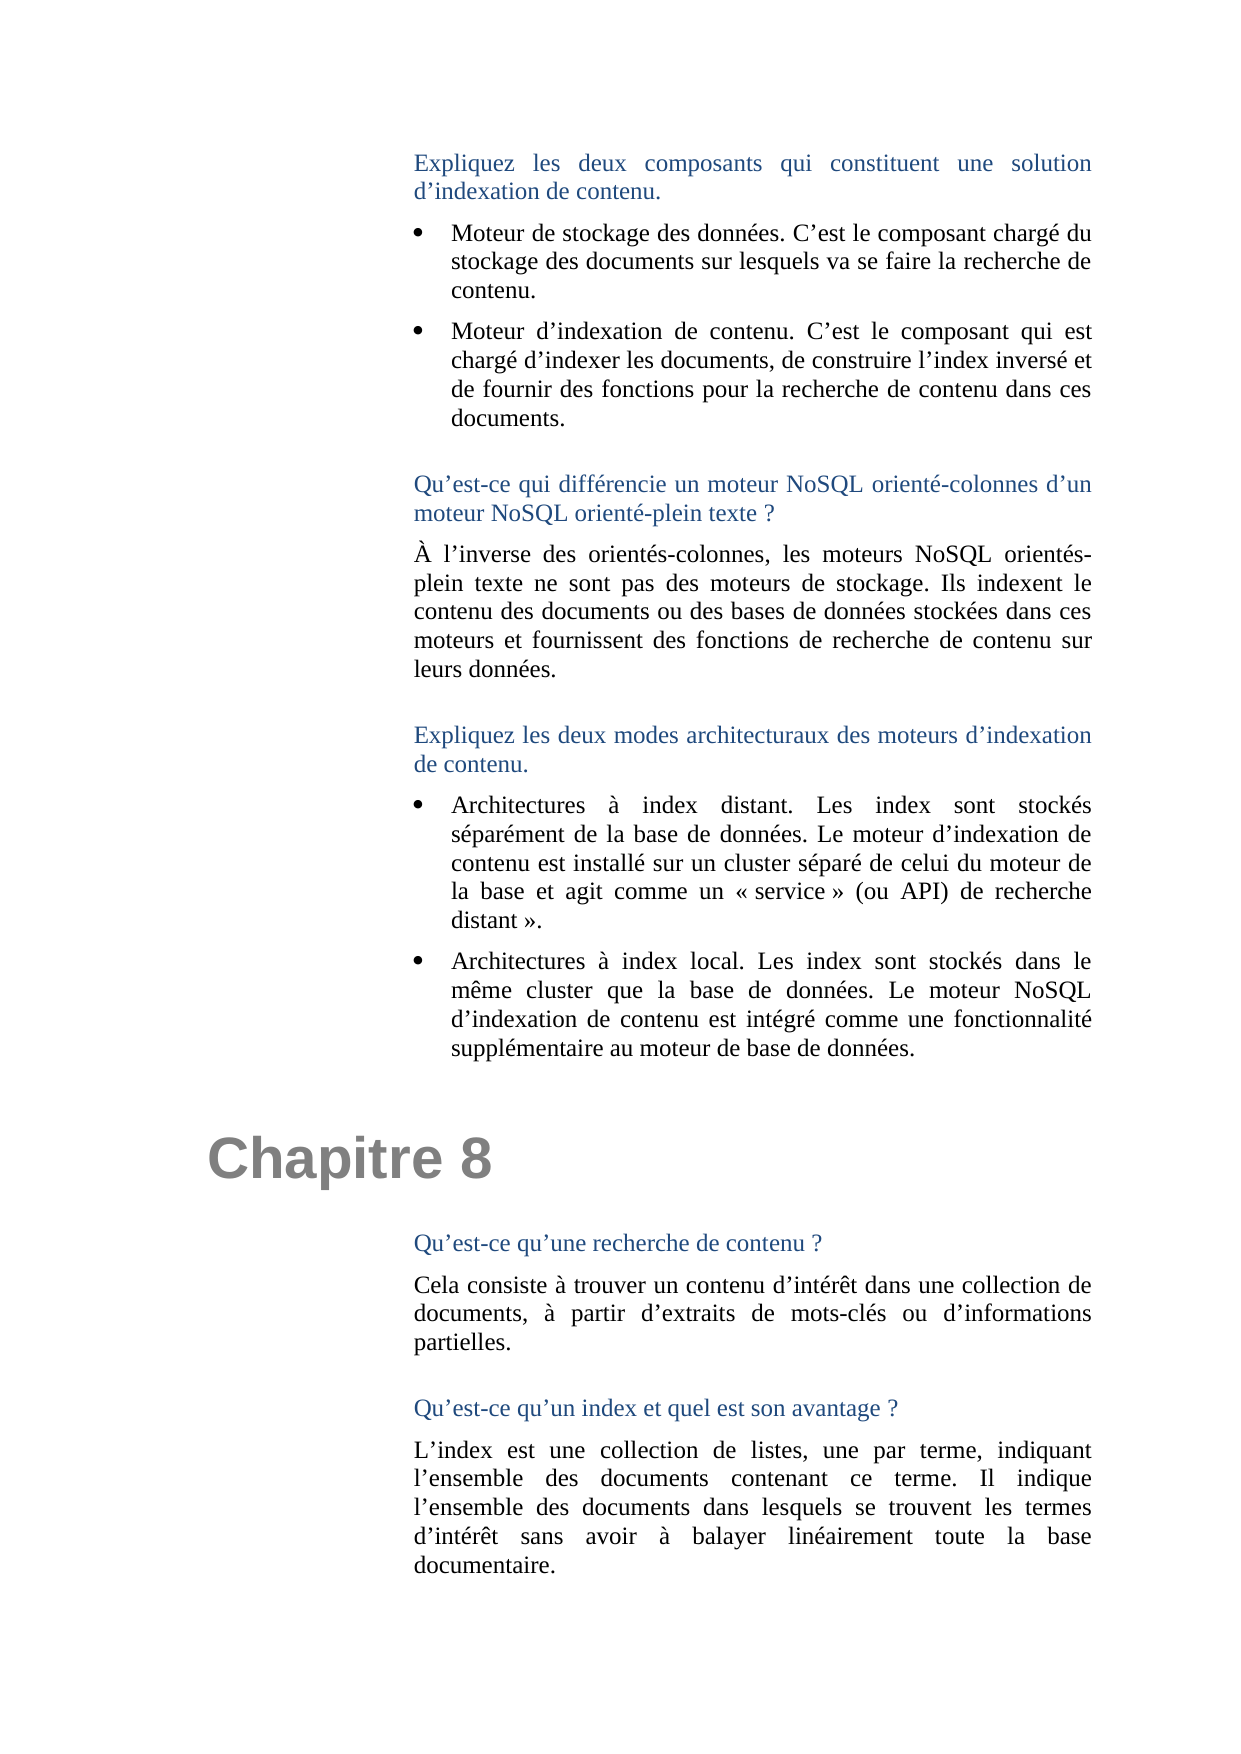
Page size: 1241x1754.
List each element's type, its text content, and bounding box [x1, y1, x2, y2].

text Chapitre 8 [207, 1124, 1092, 1191]
text Qu’est-ce qu’une recherche de contenu ? [413, 1228, 1092, 1257]
list Architectures à index local. Les index sont stockés dans le même cluster que la base de données. Le moteur NoSQL d’indexation de contenu est intégré comme une fonctionnalité supplémentaire au moteur de base de données. [413, 946, 1092, 1061]
text À l’inverse des orientés-colonnes, les moteurs NoSQL orientés-plein texte ne sont pas des moteurs de stockage. Ils indexent le contenu des documents ou des bases de données stockées dans ces moteurs et fournissent des fonctions de recherche de contenu sur leurs données. [413, 539, 1092, 683]
text Qu’est-ce qu’un index et quel est son avantage ? [413, 1393, 1092, 1422]
text Qu’est-ce qui différencie un moteur NoSQL orienté-colonnes d’un moteur NoSQL orienté-plein texte ? [413, 469, 1092, 526]
list Moteur d’indexation de contenu. C’est le composant qui est chargé d’indexer les documents, de construire l’index inversé et de fournir des fonctions pour la recherche de contenu dans ces documents. [413, 316, 1092, 431]
text Cela consiste à trouver un contenu d’intérêt dans une collection de documents, à partir d’extraits de mots-clés ou d’informations partielles. [413, 1270, 1092, 1356]
list Moteur de stockage des données. C’est le composant chargé du stockage des documents sur lesquels va se faire la recherche de contenu. [413, 218, 1092, 304]
text Expliquez les deux modes architecturaux des moteurs d’indexation de contenu. [413, 720, 1092, 778]
list Architectures à index distant. Les index sont stockés séparément de la base de données. Le moteur d’indexation de contenu est installé sur un cluster séparé de celui du moteur de la base et agit comme un « service » (ou API) de recherche distant ». [413, 790, 1092, 934]
text L’index est une collection de listes, une par terme, indiquant l’ensemble des documents contenant ce terme. Il indique l’ensemble des documents dans lesquels se trouvent les termes d’intérêt sans avoir à balayer linéairement toute la base documentaire. [413, 1435, 1092, 1578]
text Expliquez les deux composants qui constituent une solution d’indexation de contenu. [413, 148, 1092, 205]
